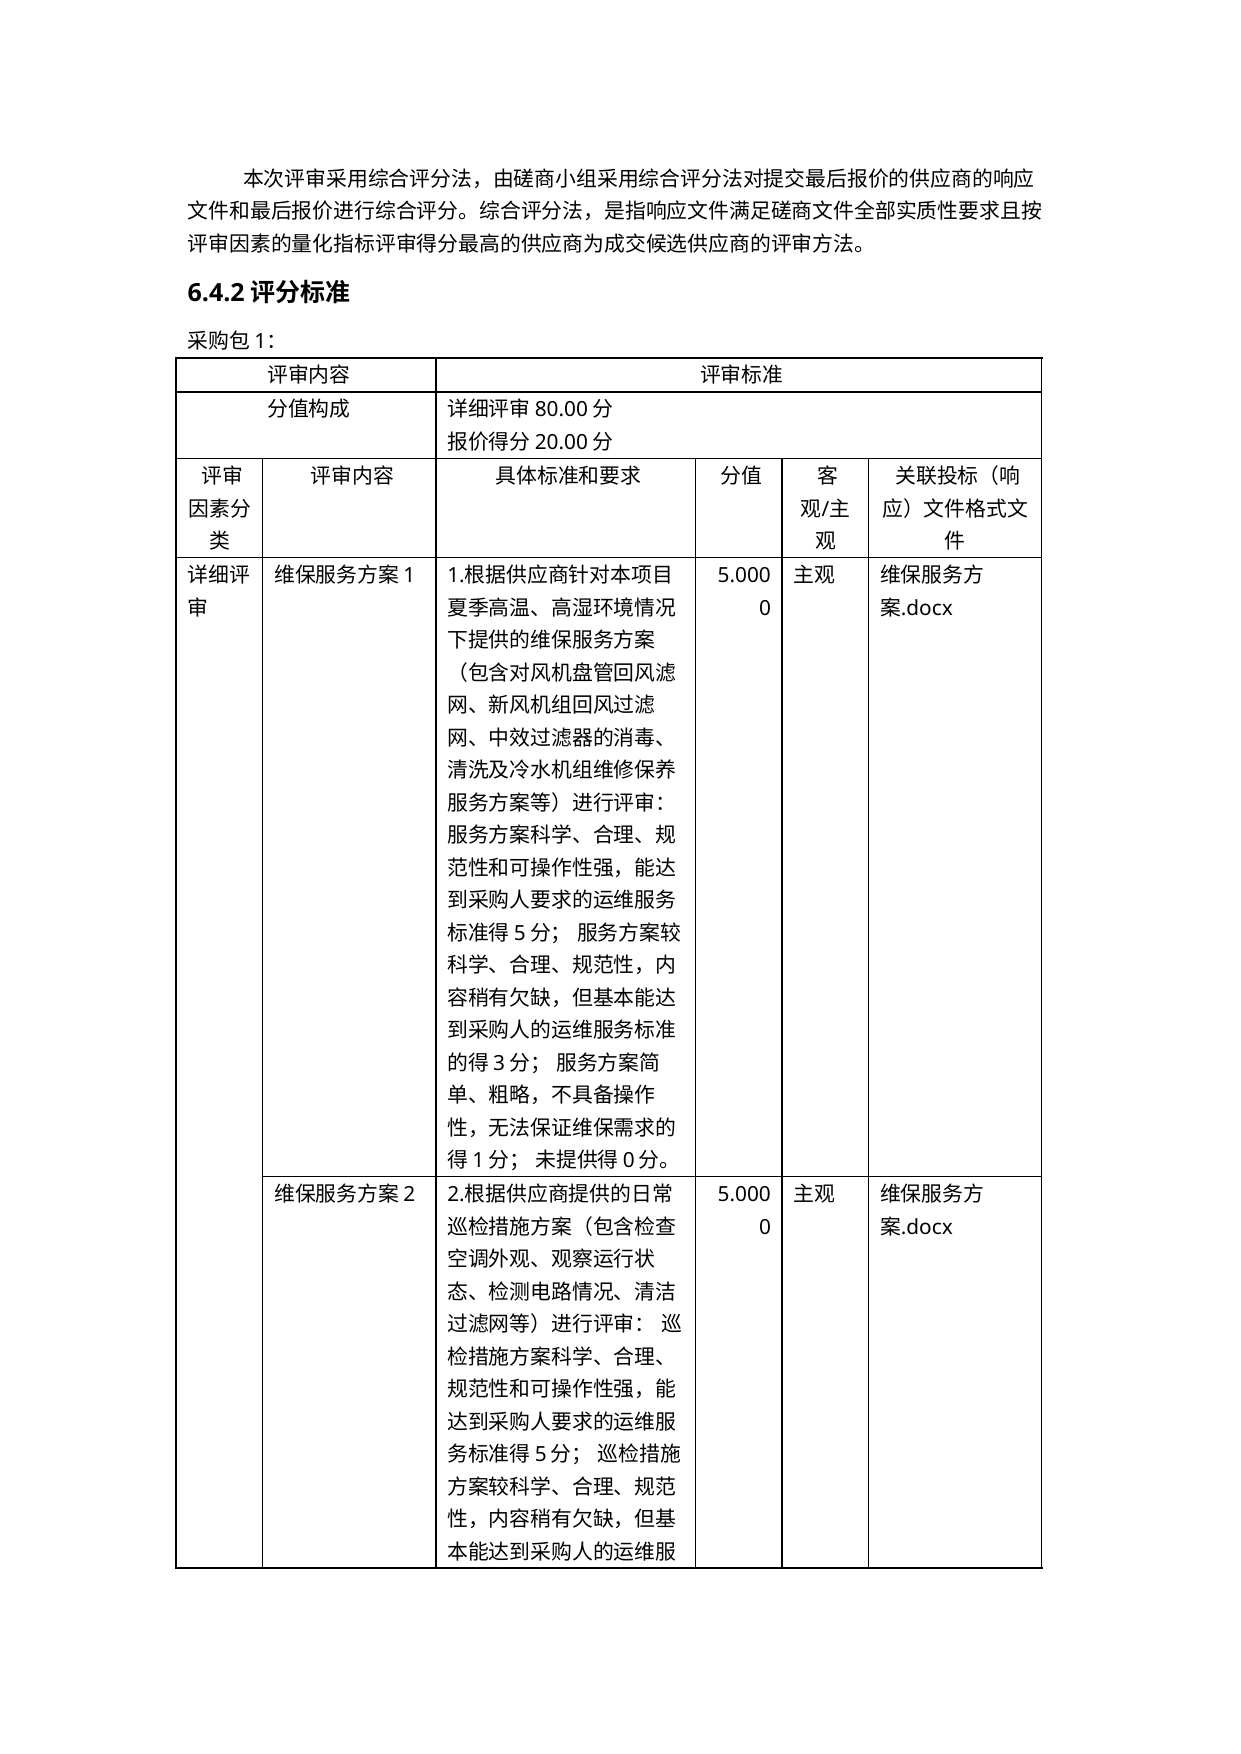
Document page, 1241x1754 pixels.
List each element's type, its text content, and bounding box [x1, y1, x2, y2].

table_cell 评审因素分类 [177, 459, 262, 557]
table_cell 分值 [696, 459, 781, 557]
table_header 评审标准 [437, 359, 1041, 391]
table_cell 详细评审80.00分 报价得分20.00分 [437, 393, 1041, 458]
table_cell 主观 [783, 1177, 868, 1567]
table_cell 维保服务方案.docx [869, 1177, 1041, 1567]
table_cell 分值构成 [177, 393, 435, 458]
table_header 评审内容 [177, 359, 435, 391]
table_cell 维保服务方案2 [263, 1177, 435, 1567]
table_cell 1.根据供应商针对本项目夏季高温、高湿环境情况下提供的维保服务方案（包含对风机盘管回风滤网、新风机组回风过滤网、中效过滤器的消毒、清洗及冷水机组维修保养服务方案等）进行评审： 服务方案科学、合理、规范性和可操作性强，能达到采购人要求的运维服务标准得5分； 服务方案较科学、合理、规范性，内容稍有欠缺，但基本能达到采购人的运维服务标准的得3分； 服务方案简单、粗略，不具备操作性，无法保证维保需求的得1分； 未提供得0分。 [437, 558, 695, 1176]
table_cell 维保服务方案.docx [869, 558, 1041, 1176]
table_cell 5.0000 [696, 1177, 781, 1567]
text 6.4.2评分标准 [187, 259, 1053, 324]
table_cell 客观/主观 [783, 459, 868, 557]
table_cell 关联投标（响应）文件格式文件 [869, 459, 1041, 557]
table_cell 详细评审 [177, 558, 262, 1567]
table_cell 具体标准和要求 [437, 459, 695, 557]
table_cell 维保服务方案1 [263, 558, 435, 1176]
text 采购包1： [187, 324, 1053, 357]
table_cell 5.0000 [696, 558, 781, 1176]
table_cell 评审内容 [263, 459, 435, 557]
text 本次评审采用综合评分法，由磋商小组采用综合评分法对提交最后报价的供应商的响应文件和最后报价进行综合评分。综合评分法，是指响应文件满足磋商文件全部实质性要求且按评审因素的量化指标评审得分最高的供应商为成交候选供应商的评审方法。 [187, 162, 1053, 259]
table_cell 主观 [783, 558, 868, 1176]
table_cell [437, 1177, 695, 1567]
